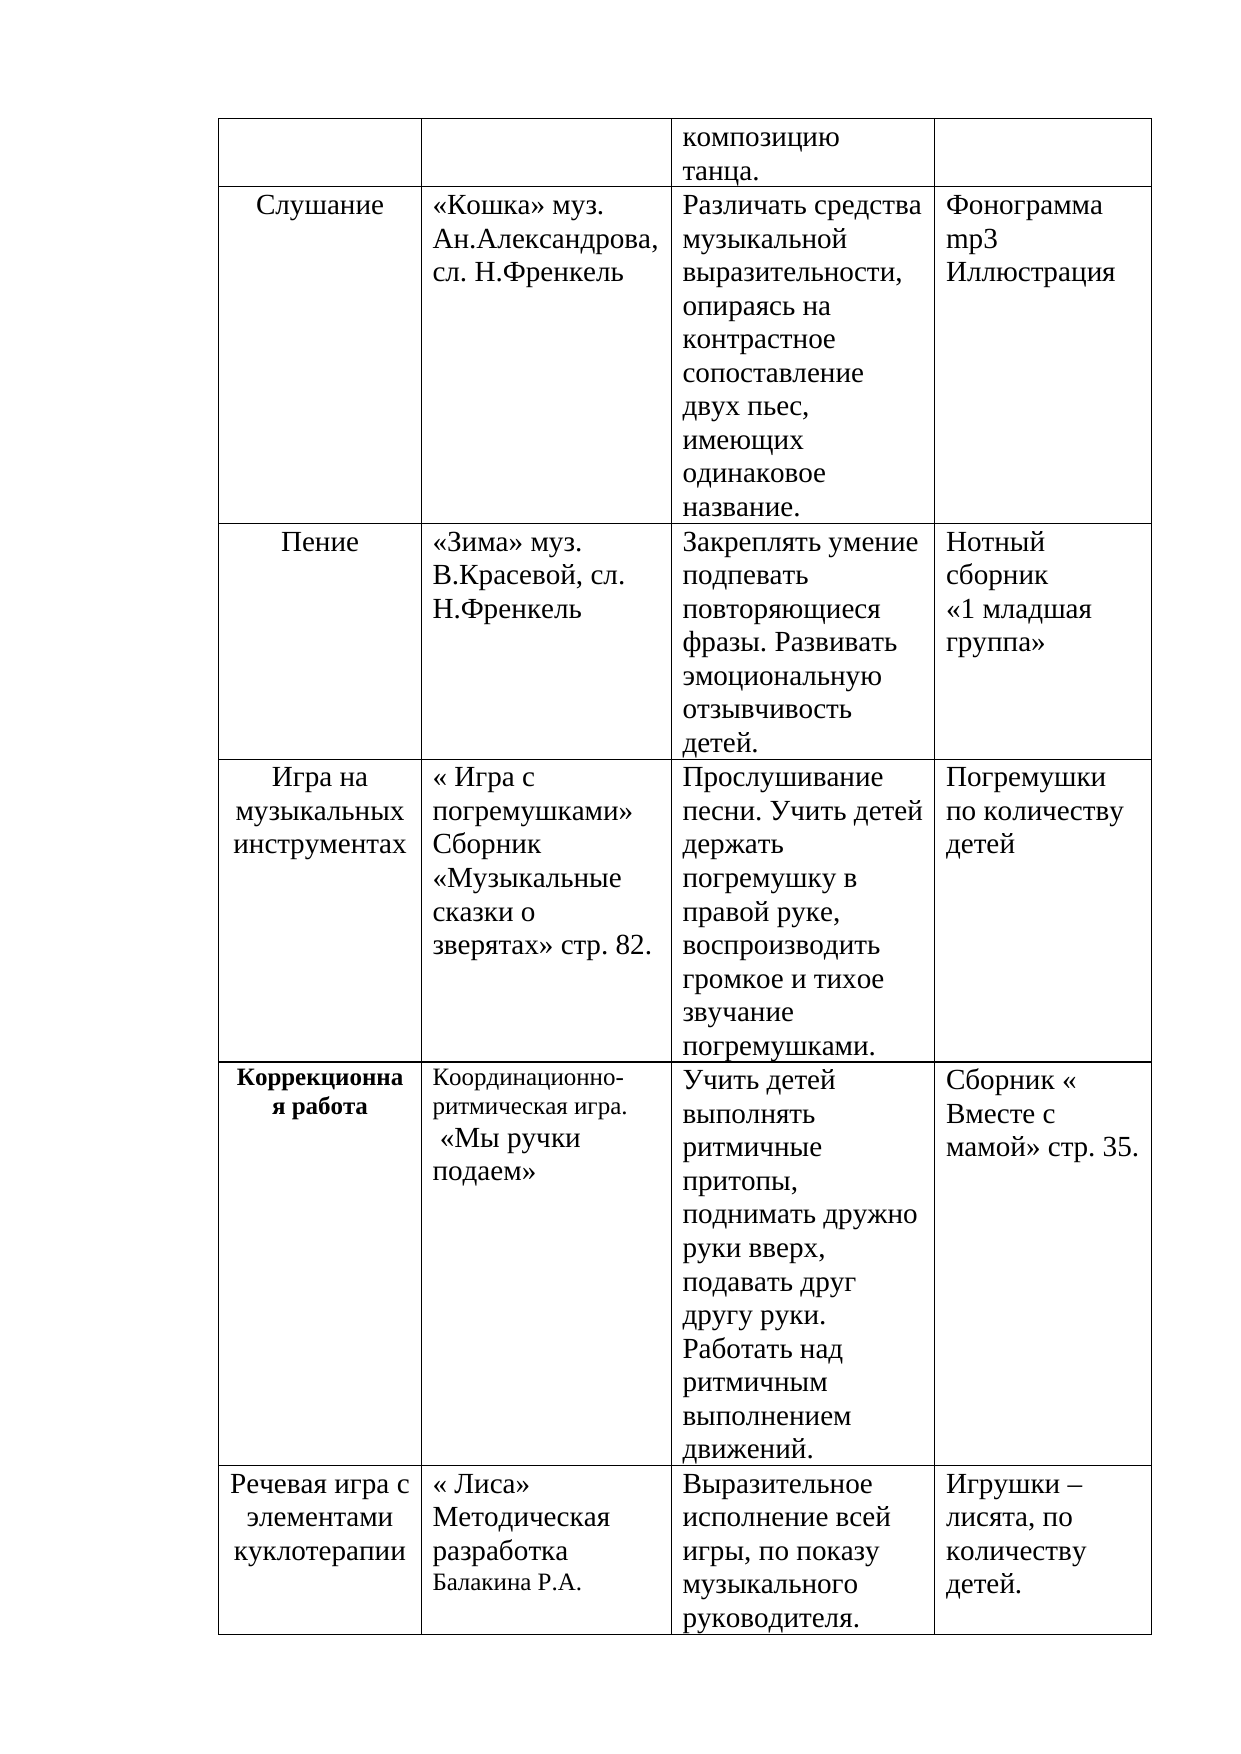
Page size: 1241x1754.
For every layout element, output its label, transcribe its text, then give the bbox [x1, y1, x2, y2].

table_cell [935, 1466, 1151, 1634]
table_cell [219, 119, 421, 186]
table_cell «Кошка» муз. Ан.Александрова, сл. Н.Френкель [422, 187, 671, 523]
table_cell Фонограмма mp3 Иллюстрация [935, 187, 1151, 523]
table_cell Погремушки по количеству детей [935, 760, 1151, 1061]
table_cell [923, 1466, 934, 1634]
table_cell Коррекционная работа [219, 1063, 421, 1465]
table_cell Сборник « Вместе с мамой» стр. 35. [935, 1063, 1151, 1465]
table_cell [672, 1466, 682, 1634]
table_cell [422, 119, 671, 186]
table_cell «Зима» муз. В.Красевой, сл. Н.Френкель [422, 524, 671, 758]
table_cell Игра на музыкальных инструментах [219, 760, 421, 1061]
table_cell Слушание [219, 187, 421, 523]
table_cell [672, 119, 934, 186]
table_cell Различать средства музыкальной выразительности, опираясь на контрастное сопоставление двух пьес, имеющих одинаковое название. [672, 187, 934, 523]
table_cell Координационно- ритмическая игра. «Мы ручки подаем» [422, 1063, 671, 1465]
table_cell Пение [219, 524, 421, 758]
table_cell « Игра с погремушками» Сборник «Музыкальные сказки о зверятах» стр. 82. [422, 760, 671, 1061]
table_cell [219, 1466, 421, 1634]
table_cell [422, 1466, 671, 1634]
table_cell Нотный сборник «1 младшая группа» [935, 524, 1151, 758]
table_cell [935, 119, 1151, 186]
